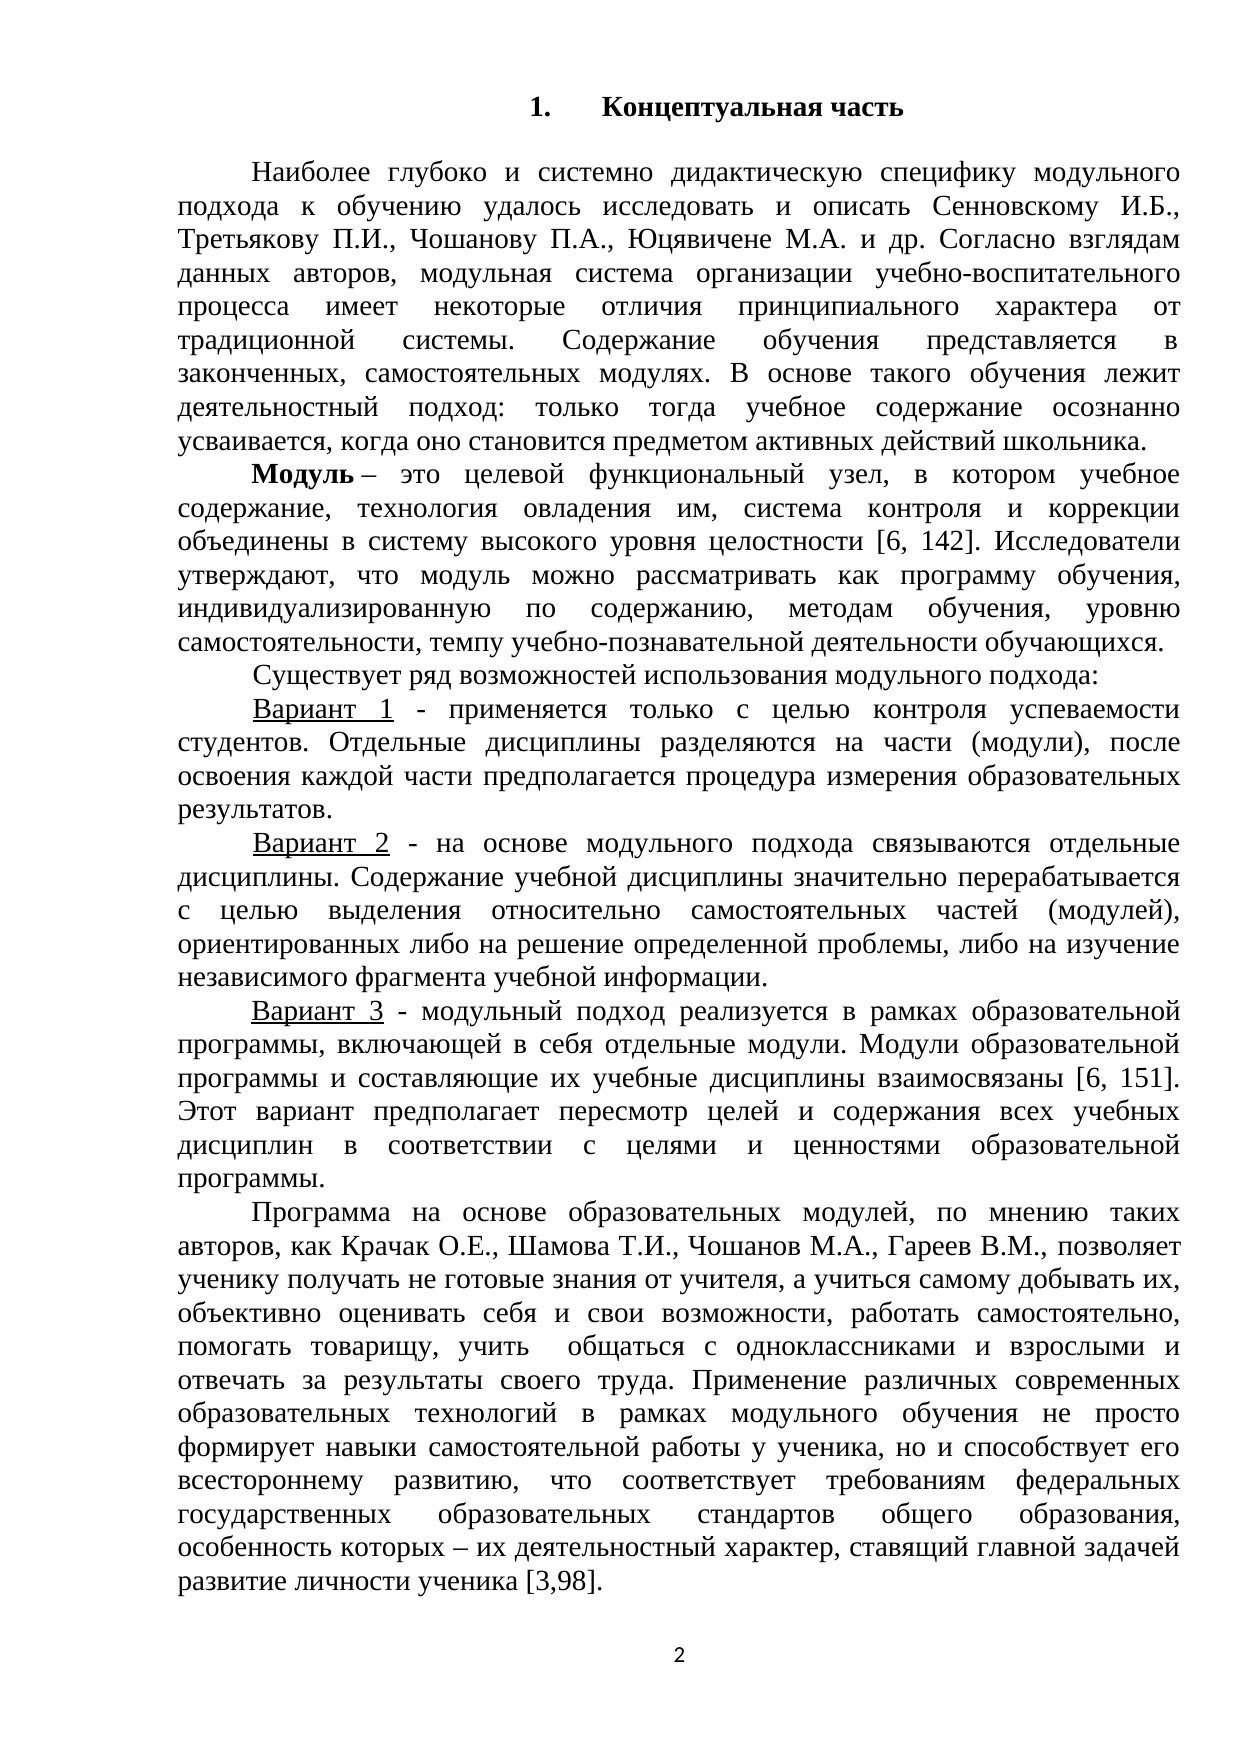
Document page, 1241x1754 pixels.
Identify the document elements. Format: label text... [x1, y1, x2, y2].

text Вариант 1 - применяется только с целью контроля успеваемости студентов. Отдельные дисциплины разделяются на части (модули), после освоения каждой части предполагается процедура измерения образовательных результатов. [177, 691, 1181, 825]
text Вариант 3 - модульный подход реализуется в рамках образовательной программы, включающей в себя отдельные модули. Модули образовательной программы и составляющие их учебные дисциплины взаимосвязаны [6, 151]. Этот вариант предполагает пересмотр целей и содержания всех учебных дисциплин в соответствии с целями и ценностями образовательной программы. [177, 993, 1181, 1194]
text Существует ряд возможностей использования модульного подхода: [177, 657, 1181, 691]
list Концептуальная часть [177, 89, 1181, 122]
text Наиболее глубоко и системно дидактическую специфику модульного подхода к обучению удалось исследовать и описать Сенновскому И.Б., Третьякову П.И., Чошанову П.А., Юцявичене М.А. и др. Согласно взглядам данных авторов, модульная система организации учебно-воспитательного процесса имеет некоторые отличия принципиального характера от традиционной системы. Содержание обучения представляется в законченных, самостоятельных модулях. В основе такого обучения лежит деятельностный подход: только тогда учебное содержание осознанно усваивается, когда оно становится предметом активных действий школьника. [177, 154, 1181, 456]
text Модуль – это целевой функциональный узел, в котором учебное содержание, технология овладения им, система контроля и коррекции объединены в систему высокого уровня целостности [6, 142]. Исследователи утверждают, что модуль можно рассматривать как программу обучения, индивидуализированную по содержанию, методам обучения, уровню самостоятельности, темпу учебно-познавательной деятельности обучающихся. [177, 456, 1181, 657]
text Программа на основе образовательных модулей, по мнению таких авторов, как Крачак О.Е., Шамова Т.И., Чошанов М.А., Гареев В.М., позволяет ученику получать не готовые знания от учителя, а учиться самому добывать их, объективно оценивать себя и свои возможности, работать самостоятельно, помогать товарищу, учить общаться с одноклассниками и взрослыми и отвечать за результаты своего труда. Применение различных современных образовательных технологий в рамках модульного обучения не просто формирует навыки самостоятельной работы у ученика, но и способствует его всестороннему развитию, что соответствует требованиям федеральных государственных образовательных стандартов общего образования, особенность которых – их деятельностный характер, ставящий главной задачей развитие личности ученика [3,98]. [177, 1194, 1181, 1597]
text Вариант 2 - на основе модульного подхода связываются отдельные дисциплины. Содержание учебной дисциплины значительно перерабатывается с целью выделения относительно самостоятельных частей (модулей), ориентированных либо на решение определенной проблемы, либо на изучение независимого фрагмента учебной информации. [177, 825, 1181, 993]
